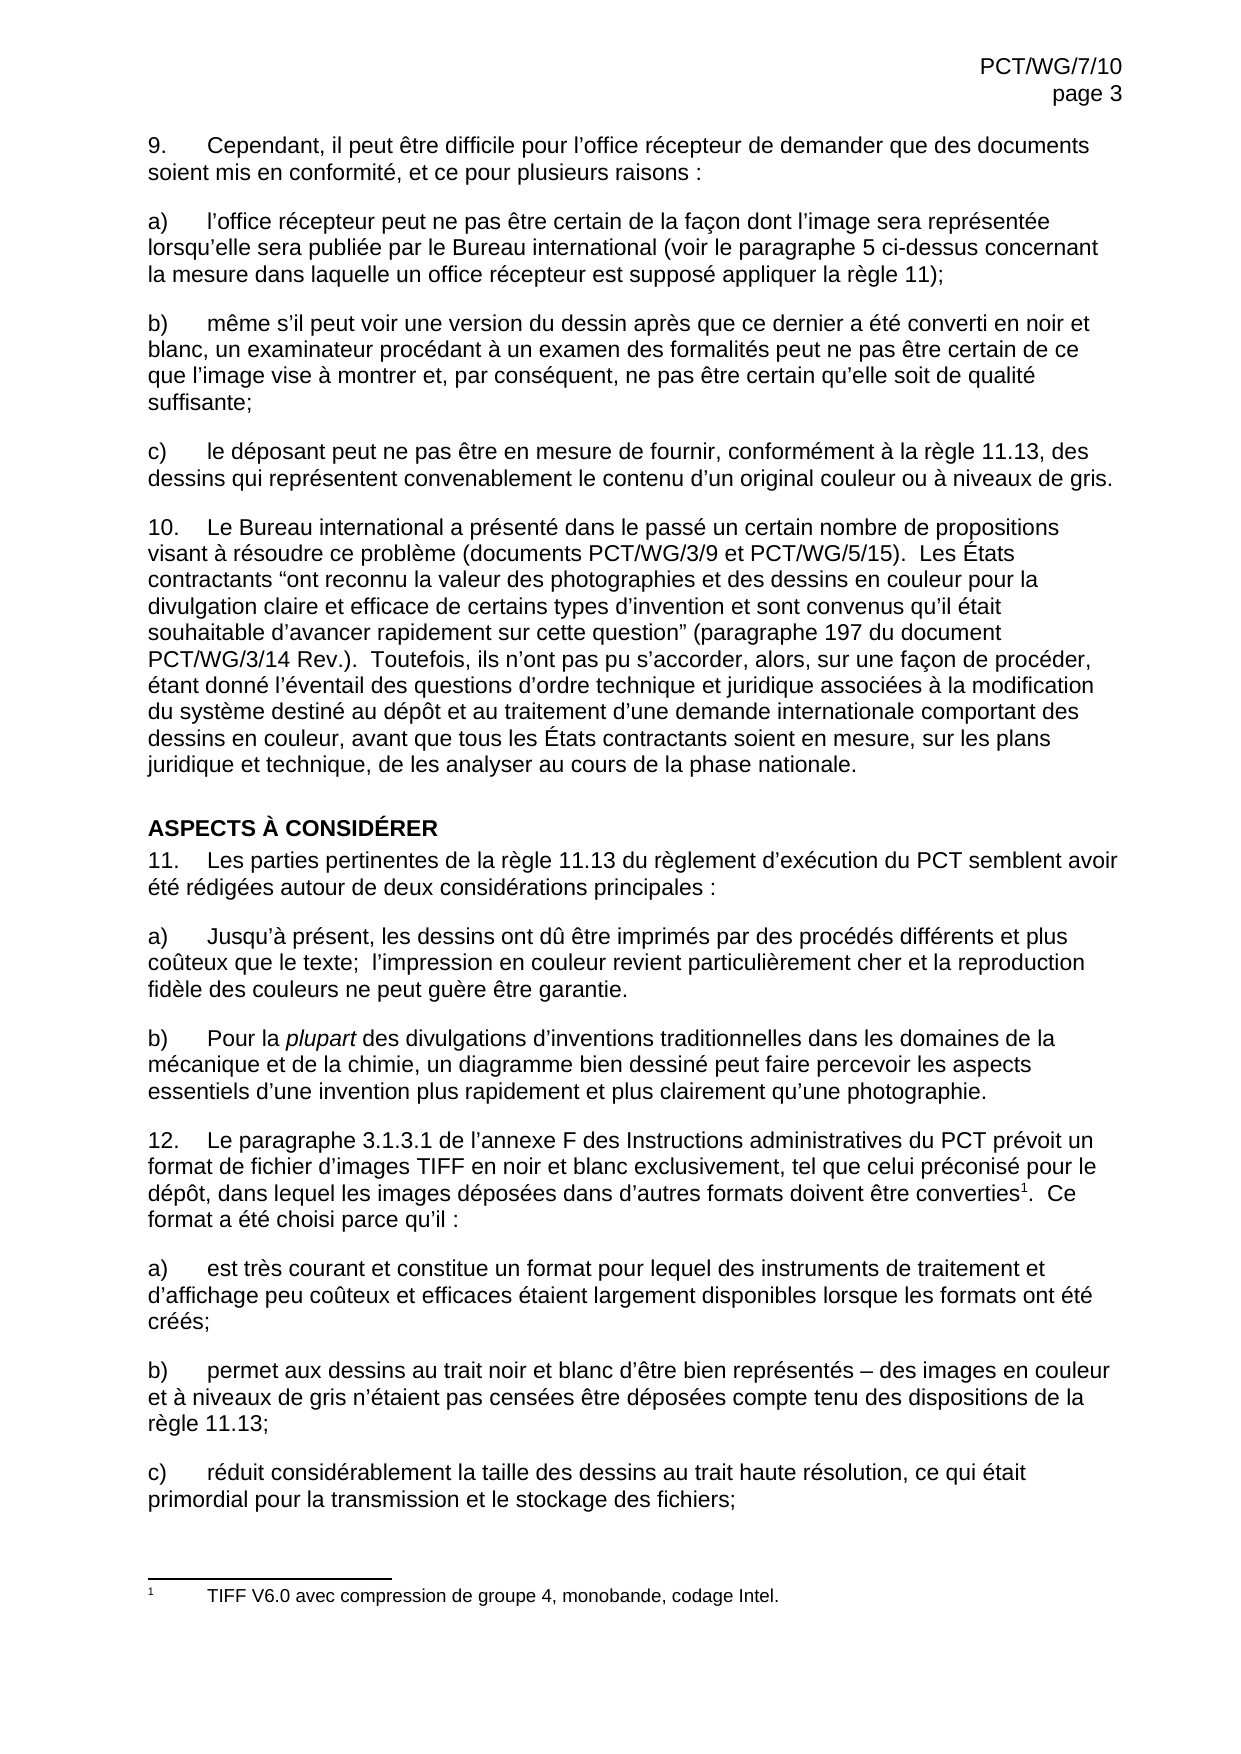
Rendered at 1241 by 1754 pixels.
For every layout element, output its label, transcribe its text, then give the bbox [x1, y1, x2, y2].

list même s’il peut voir une version du dessin après que ce dernier a été converti en noir et blanc, un examinateur procédant à un examen des formalités peut ne pas être certain de ce que l’image vise à montrer et, par conséquent, ne pas être certain qu’elle soit de qualité suffisante; [148, 310, 1122, 415]
list Pour la plupart des divulgations d’inventions traditionnelles dans les domaines de la mécanique et de la chimie, un diagramme bien dessiné peut faire percevoir les aspects essentiels d’une invention plus rapidement et plus clairement qu’une photographie. [148, 1025, 1122, 1104]
text Cependant, il peut être difficile pour l’office récepteur de demander que des documents soient mis en conformité, et ce pour plusieurs raisons : [148, 132, 1122, 185]
list l’office récepteur peut ne pas être certain de la façon dont l’image sera représentée lorsqu’elle sera publiée par le Bureau international (voir le paragraphe 5 ci-dessus concernant la mesure dans laquelle un office récepteur est supposé appliquer la règle 11); [148, 208, 1122, 287]
text Les parties pertinentes de la règle 11.13 du règlement d’exécution du PCT semblent avoir été rédigées autour de deux considérations principales : [148, 847, 1122, 900]
text Le paragraphe 3.1.3.1 de l’annexe F des Instructions administratives du PCT prévoit un format de fichier d’images TIFF en noir et blanc exclusivement, tel que celui préconisé pour le dépôt, dans lequel les images déposées dans d’autres formats doivent être converties. Ce format a été choisi parce qu’il : [148, 1127, 1122, 1232]
list est très courant et constitue un format pour lequel des instruments de traitement et d’affichage peu coûteux et efficaces étaient largement disponibles lorsque les formats ont été créés; [148, 1255, 1122, 1334]
text Le Bureau international a présenté dans le passé un certain nombre de propositions visant à résoudre ce problème (documents PCT/WG/3/9 et PCT/WG/5/15). Les États contractants “ont reconnu la valeur des photographies et des dessins en couleur pour la divulgation claire et efficace de certains types d’invention et sont convenus qu’il était souhaitable d’avancer rapidement sur cette question” (paragraphe 197 du document PCT/WG/3/14 Rev.). Toutefois, ils n’ont pas pu s’accorder, alors, sur une façon de procéder, étant donné l’éventail des questions d’ordre technique et juridique associées à la modification du système destiné au dépôt et au traitement d’une demande internationale comportant des dessins en couleur, avant que tous les États contractants soient en mesure, sur les plans juridique et technique, de les analyser au cours de la phase nationale. [148, 514, 1122, 777]
list permet aux dessins au trait noir et blanc d’être bien représentés – des images en couleur et à niveaux de gris n’étaient pas censées être déposées compte tenu des dispositions de la règle 11.13; [148, 1357, 1122, 1436]
list Jusqu’à présent, les dessins ont dû être imprimés par des procédés différents et plus coûteux que le texte; l’impression en couleur revient particulièrement cher et la reproduction fidèle des couleurs ne peut guère être garantie. [148, 923, 1122, 1002]
list réduit considérablement la taille des dessins au trait haute résolution, ce qui était primordial pour la transmission et le stockage des fichiers; [148, 1459, 1122, 1512]
subtitle Aspects à considérer [148, 815, 1122, 841]
list le déposant peut ne pas être en mesure de fournir, conformément à la règle 11.13, des dessins qui représentent convenablement le contenu d’un original couleur ou à niveaux de gris. [148, 438, 1122, 491]
